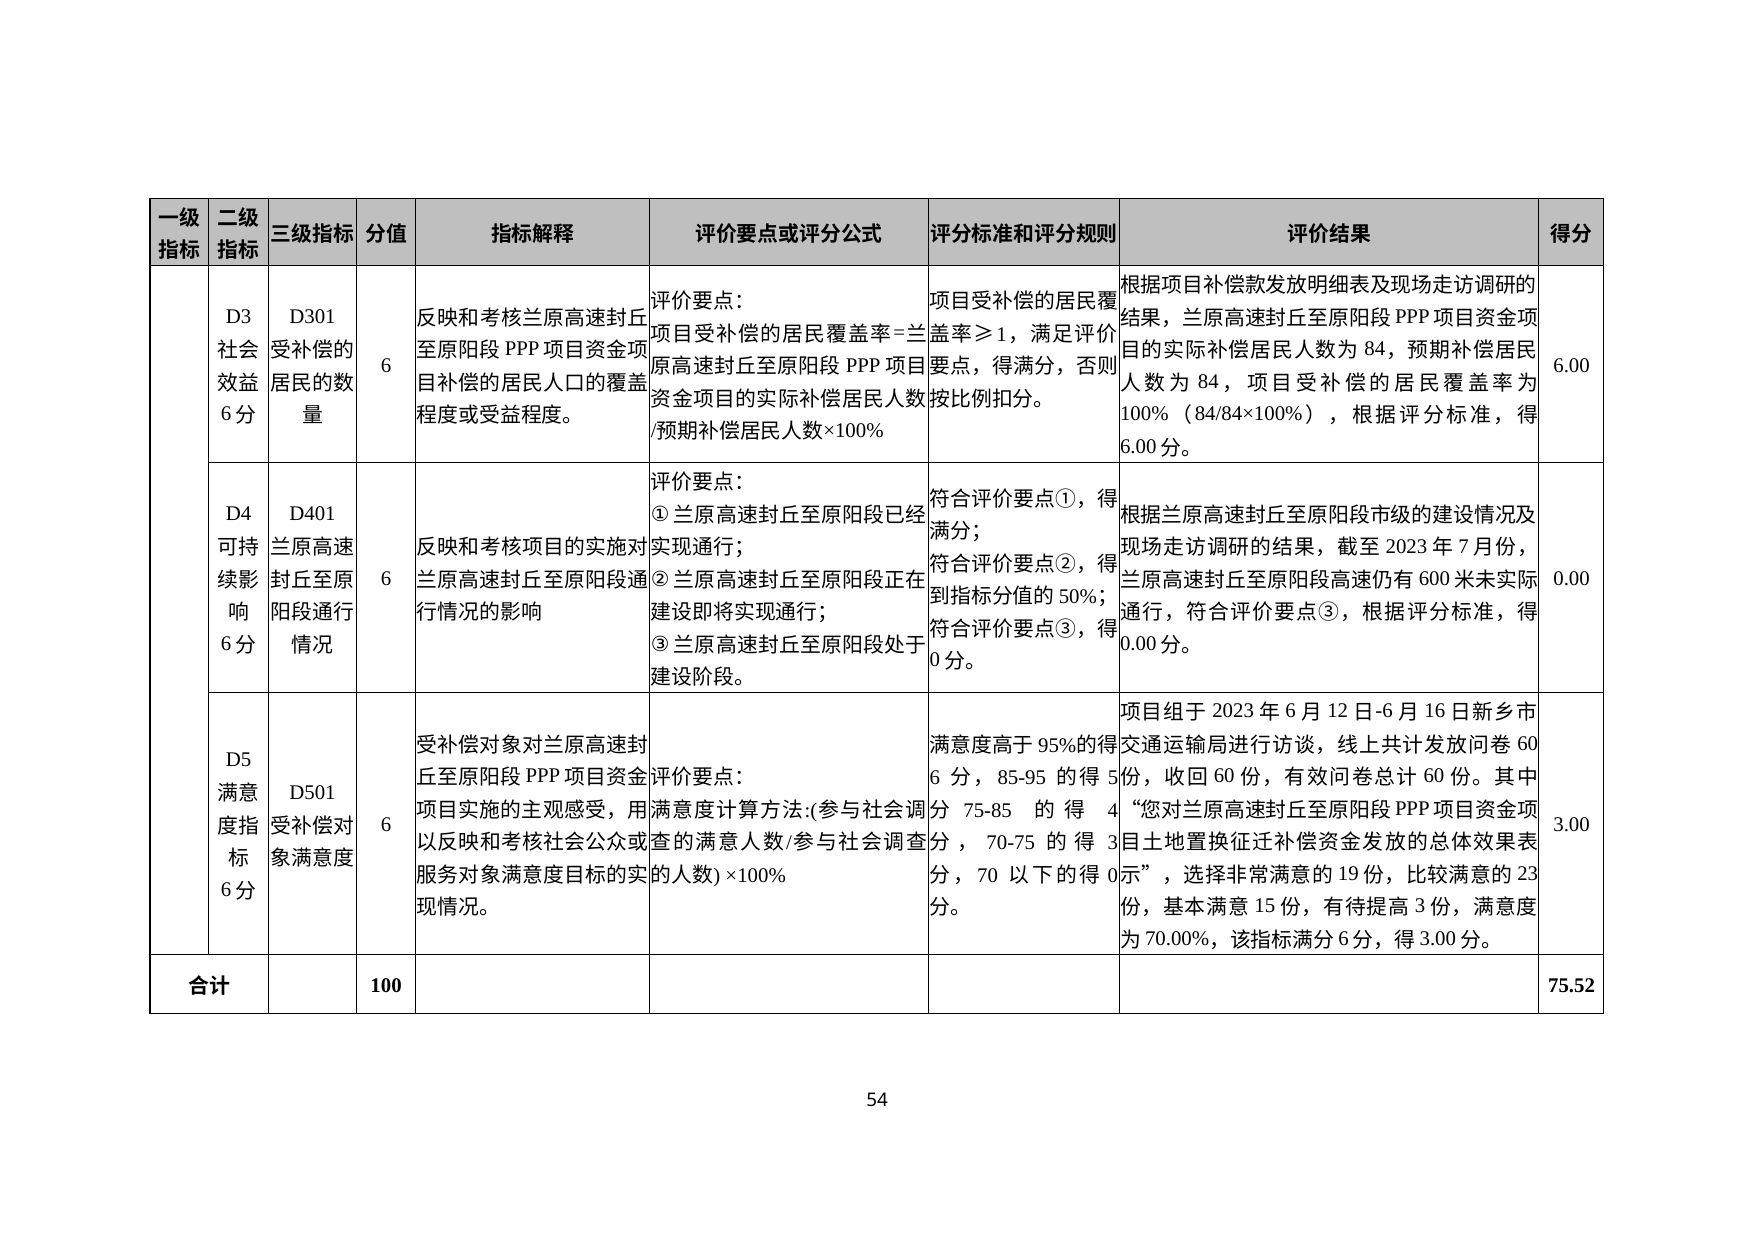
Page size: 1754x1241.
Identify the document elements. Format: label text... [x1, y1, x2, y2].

table_header 评分标准和评分规则 [929, 199, 1119, 265]
table_header 评价要点或评分公式 [650, 199, 928, 265]
table_cell 6 [357, 463, 415, 692]
table_cell D4 可持续影响 6分 [209, 463, 268, 692]
table_cell D301 受补偿的居民的数量 [269, 266, 356, 462]
table_cell D3 社会 效益 6分 [209, 266, 268, 462]
table_header 三级指标 [269, 199, 356, 265]
table_cell 评价要点： 项目受补偿的居民覆盖率=兰原高速封丘至原阳段PPP项目资金项目的实际补偿居民人数/预期补偿居民人数×100% [650, 266, 928, 462]
table_header 指标解释 [416, 199, 649, 265]
table_cell 0.00 [1539, 463, 1603, 692]
table_cell 根据项目补偿款发放明细表及现场走访调研的结果，兰原高速封丘至原阳段PPP项目资金项目的实际补偿居民人数为84，预期补偿居民人数为84，项目受补偿的居民覆盖率为100%（84/84×100%），根据评分标准，得6.00分。 [1120, 266, 1538, 462]
table_cell 符合评价要点①，得满分； 符合评价要点②，得到指标分值的50%； 符合评价要点③，得0分。 [929, 463, 1119, 692]
table_cell 项目受补偿的居民覆盖率≥1，满足评价要点，得满分，否则按比例扣分。 [929, 266, 1119, 462]
table_cell 满意度高于95%的得 6 分，85-95 的得5分75-85 的得 4分，70-75的得3分，70 以下的得0分。 [929, 693, 1119, 954]
table_cell 合计 [151, 955, 268, 1013]
table_cell 评价要点： ①兰原高速封丘至原阳段已经实现通行； ②兰原高速封丘至原阳段正在建设即将实现通行； ③兰原高速封丘至原阳段处于建设阶段。 [650, 463, 928, 692]
table_header 一级 指标 [151, 199, 208, 265]
table_cell 反映和考核项目的实施对兰原高速封丘至原阳段通行情况的影响 [416, 463, 649, 692]
table_cell D5 满意度指标 6分 [209, 693, 268, 954]
table_header 二级 指标 [209, 199, 268, 265]
table_cell 75.52 [1539, 955, 1603, 1013]
table_cell [1120, 955, 1538, 1013]
table_cell 6 [357, 693, 415, 954]
table_cell [416, 955, 649, 1013]
table_cell [269, 955, 356, 1013]
table_cell 评价要点： 满意度计算方法:(参与社会调查的满意人数/参与社会调查的人数) ×100% [650, 693, 928, 954]
table_cell D401 兰原高速封丘至原阳段通行情况 [269, 463, 356, 692]
table_cell 反映和考核兰原高速封丘至原阳段PPP项目资金项目补偿的居民人口的覆盖程度或受益程度。 [416, 266, 649, 462]
table_cell 6 [357, 266, 415, 462]
table_cell 6.00 [1539, 266, 1603, 462]
table_cell [929, 955, 1119, 1013]
table_cell 根据兰原高速封丘至原阳段市级的建设情况及现场走访调研的结果，截至2023年7月份，兰原高速封丘至原阳段高速仍有600米未实际通行，符合评价要点③，根据评分标准，得0.00分。 [1120, 463, 1538, 692]
table_cell D501 受补偿对象满意度 [269, 693, 356, 954]
table_cell [650, 955, 928, 1013]
table_header 分值 [357, 199, 415, 265]
table_cell 100 [357, 955, 415, 1013]
table_cell 项目组于2023年6月12日-6月16日新乡市交通运输局进行访谈，线上共计发放问卷60份，收回60份，有效问卷总计60份。其中“您对兰原高速封丘至原阳段PPP项目资金项目土地置换征迁补偿资金发放的总体效果表示”，选择非常满意的19份，比较满意的23份，基本满意15份，有待提高3份，满意度为70.00%，该指标满分6分，得3.00分。 [1120, 693, 1538, 954]
table_header 评价结果 [1120, 199, 1538, 265]
table_header 得分 [1539, 199, 1603, 265]
table_cell 3.00 [1539, 693, 1603, 954]
table_cell 受补偿对象对兰原高速封丘至原阳段PPP项目资金项目实施的主观感受，用以反映和考核社会公众或服务对象满意度目标的实现情况。 [416, 693, 649, 954]
